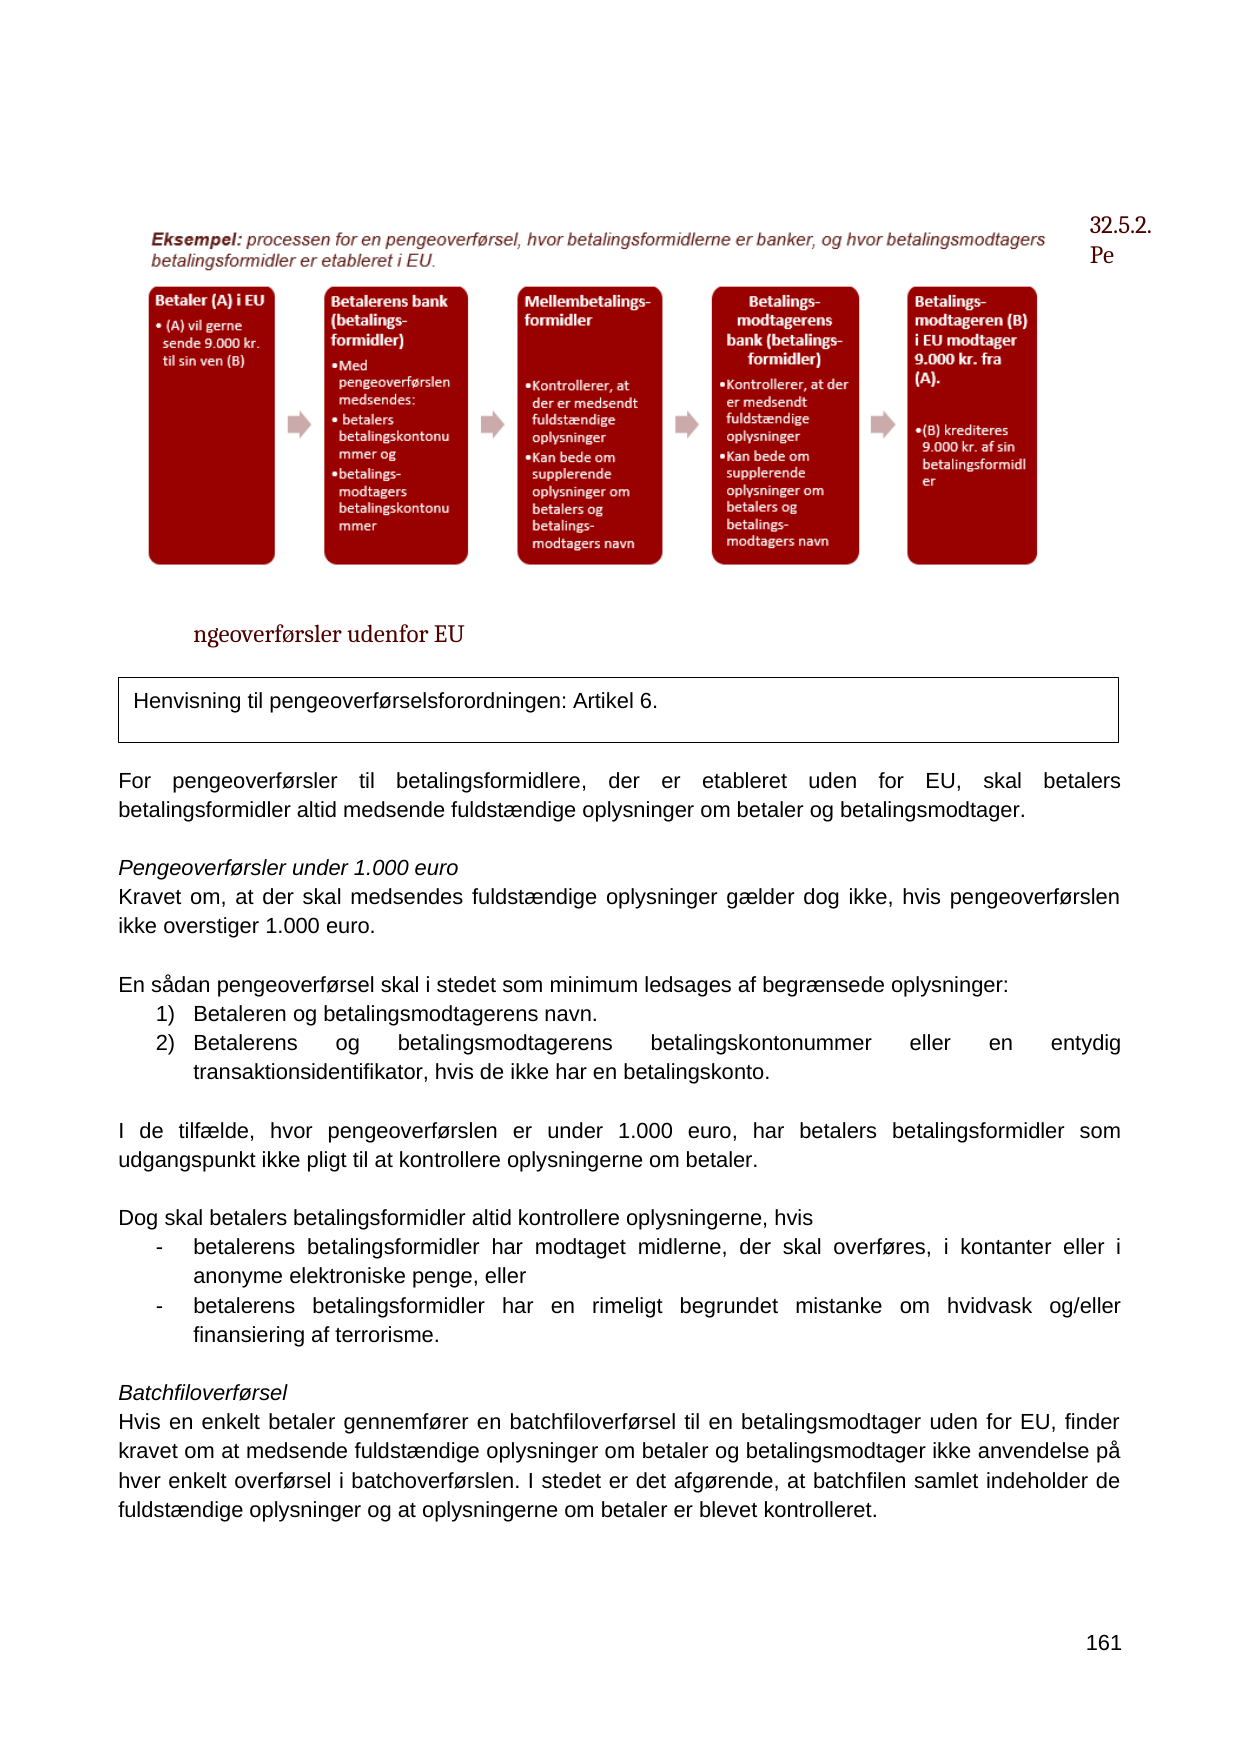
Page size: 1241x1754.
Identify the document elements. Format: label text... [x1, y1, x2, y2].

list Betaleren og betalingsmodtagerens navn. [156, 998, 1122, 1027]
list betalerens betalingsformidler har en rimeligt begrundet mistanke om hvidvask og/eller finansiering af terrorisme. [156, 1290, 1122, 1348]
text For pengeoverførsler til betalingsformidlere, der er etableret uden for EU, skal betalers betalingsformidler altid medsende fuldstændige oplysninger om betaler og betalingsmodtager. [118, 677, 1122, 823]
list Betalerens og betalingsmodtagerens betalingskontonummer eller en entydig transaktionsidentifikator, hvis de ikke har en betalingskonto. [156, 1027, 1122, 1086]
text Hvis en enkelt betaler gennemfører en batchfiloverførsel til en betalingsmodtager uden for EU, finder kravet om at medsende fuldstændige oplysninger om betaler og betalingsmodtager ikke anvendelse på hver enkelt overførsel i batchoverførslen. I stedet er det afgørende, at batchfilen samlet indeholder de fuldstændige oplysninger og at oplysningerne om betaler er blevet kontrolleret. [118, 1406, 1122, 1523]
text Kravet om, at der skal medsendes fuldstændige oplysninger gælder dog ikke, hvis pengeoverførslen ikke overstiger 1.000 euro. [118, 881, 1122, 940]
text Batchfiloverførsel [118, 1377, 1122, 1406]
picture [130, 202, 1070, 618]
text Pengeoverførsler under 1.000 euro [118, 852, 1122, 881]
list betalerens betalingsformidler har modtaget midlerne, der skal overføres, i kontanter eller i anonyme elektroniske penge, eller [156, 1231, 1122, 1290]
text En sådan pengeoverførsel skal i stedet som minimum ledsages af begrænsede oplysninger: [118, 969, 1122, 998]
text Dog skal betalers betalingsformidler altid kontrollere oplysningerne, hvis [118, 1202, 1122, 1231]
text I de tilfælde, hvor pengeoverførslen er under 1.000 euro, har betalers betalingsformidler som udgangspunkt ikke pligt til at kontrollere oplysningerne om betaler. [118, 1115, 1122, 1173]
